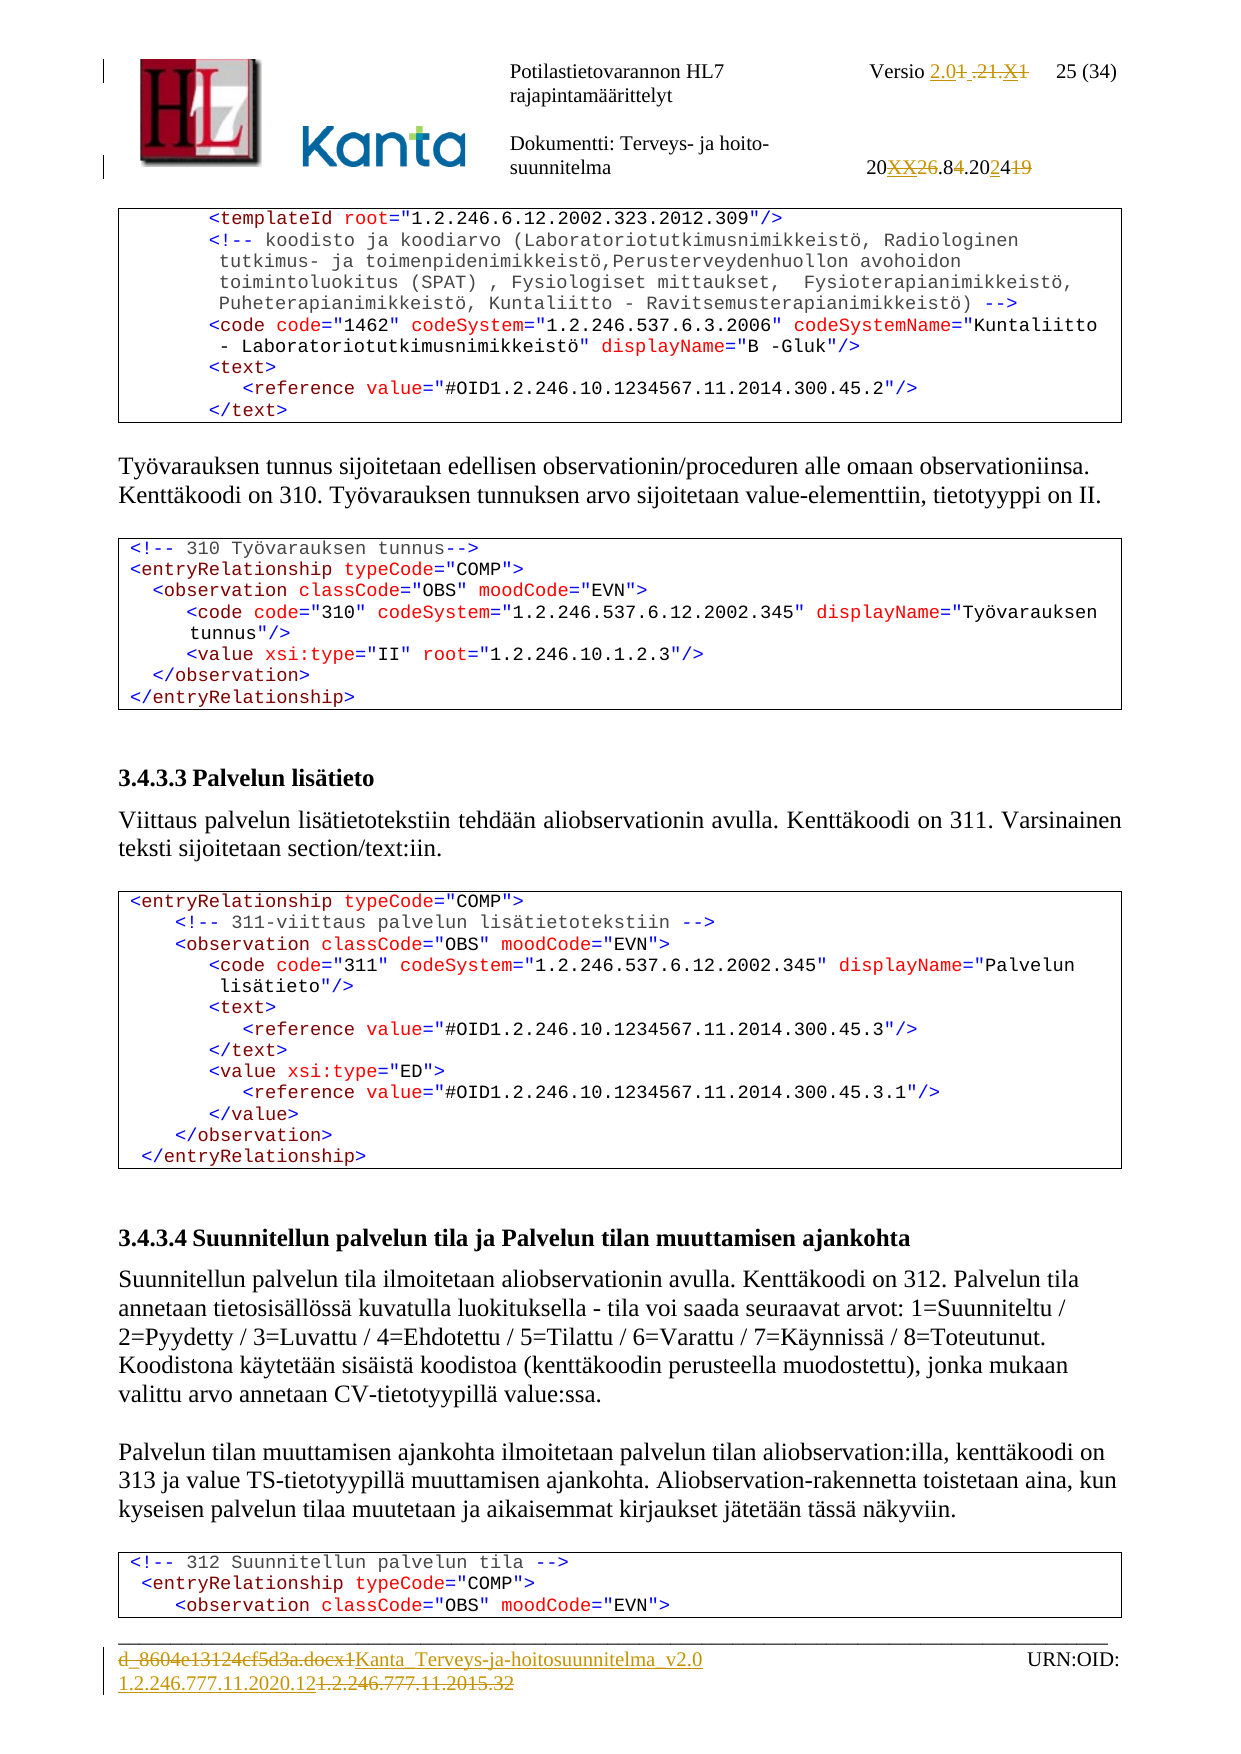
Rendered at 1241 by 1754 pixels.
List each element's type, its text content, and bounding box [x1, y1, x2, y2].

subtitle Palvelun lisätieto [118, 763, 1122, 792]
text Viittaus palvelun lisätietotekstiin tehdään aliobservationin avulla. Kenttäkoodi on 311. Varsinainen teksti sijoitetaan section/text:iin. [118, 805, 1122, 862]
text Työvarauksen tunnus sijoitetaan edellisen observationin/proceduren alle omaan observationiinsa. Kenttäkoodi on 310. Työvarauksen tunnuksen arvo sijoitetaan value-elementtiin, tietotyyppi on II. [118, 451, 1122, 509]
text Suunnitellun palvelun tila ilmoitetaan aliobservationin avulla. Kenttäkoodi on 312. Palvelun tila annetaan tietosisällössä kuvatulla luokituksella - tila voi saada seuraavat arvot: 1=Suunniteltu / 2=Pyydetty / 3=Luvattu / 4=Ehdotettu / 5=Tilattu / 6=Varattu / 7=Käynnissä / 8=Toteutunut. Koodistona käytetään sisäistä koodistoa (kenttäkoodin perusteella muodostettu), jonka mukaan valittu arvo annetaan CV-tietotyypillä value:ssa. [118, 1264, 1122, 1408]
table_header <entryRelationship typeCode="COMP"> <!-- 311-viittaus palvelun lisätietotekstiin --> <observation classCode="OBS" moodCode="EVN"> <code code="311" codeSystem="1.2.246.537.6.12.2002.345" displayName="Palvelun lisätieto"/> <text> <reference value="#OID1.2.246.10.1234567.11.2014.300.45.3"/> </text> <value xsi:type="ED"> <reference value="#OID1.2.246.10.1234567.11.2014.300.45.3.1"/> </value> </observation> </entryRelationship> [119, 892, 1121, 1168]
subtitle Suunnitellun palvelun tila ja Palvelun tilan muuttamisen ajankohta [118, 1223, 1122, 1252]
picture [140, 59, 263, 167]
table_header <!-- 310 Työvarauksen tunnus--> <entryRelationship typeCode="COMP"> <observation classCode="OBS" moodCode="EVN"> <code code="310" codeSystem="1.2.246.537.6.12.2002.345" displayName="Työvarauksen tunnus"/> <value xsi:type="II" root="1.2.246.10.1.2.3"/> </observation> </entryRelationship> [119, 539, 1121, 709]
picture [302, 126, 466, 167]
text Palvelun tilan muuttamisen ajankohta ilmoitetaan palvelun tilan aliobservation:illa, kenttäkoodi on 313 ja value TS-tietotyypillä muuttamisen ajankohta. Aliobservation-rakennetta toistetaan aina, kun kyseisen palvelun tilaa muutetaan ja aikaisemmat kirjaukset jätetään tässä näkyviin. [118, 1437, 1122, 1523]
